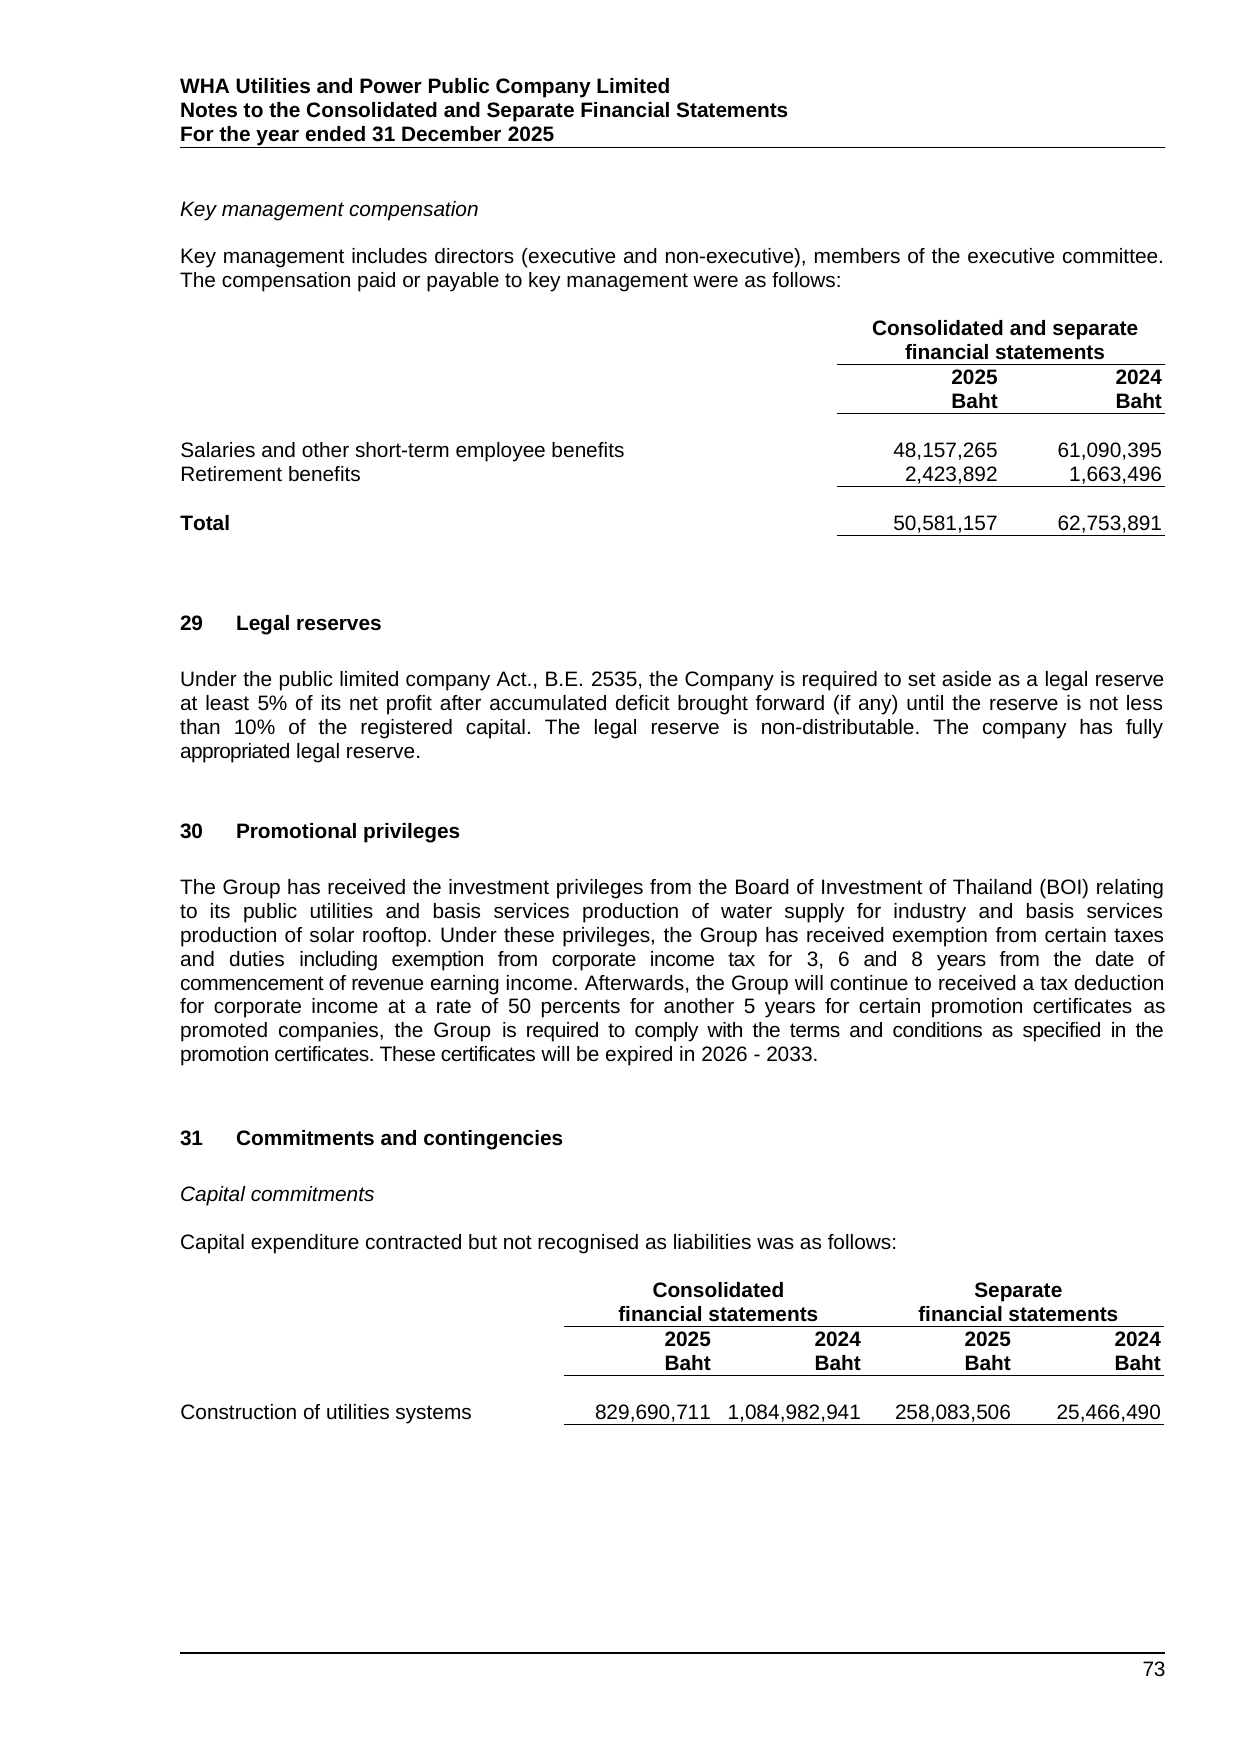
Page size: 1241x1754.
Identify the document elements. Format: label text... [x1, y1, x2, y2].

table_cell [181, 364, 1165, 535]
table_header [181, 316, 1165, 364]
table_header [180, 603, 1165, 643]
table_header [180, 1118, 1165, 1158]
text Capital expenditure contracted but not recognised as liabilities was as follows: [180, 1230, 1165, 1254]
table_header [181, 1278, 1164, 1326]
text Capital commitments [180, 1182, 1165, 1206]
text Key management compensation [180, 196, 1165, 220]
text Under the public limited company Act., B.E. 2535, the Company is required to set aside as a legal reserve at least 5% of its net profit after accumulated deficit brought forward (if any) until the reserve is not less than 10% of the registered capital. The legal reserve is non-distributable. The company has fully appropriated legal reserve. [180, 667, 1165, 762]
text The Group has received the investment privileges from the Board of Investment of Thailand (BOI) relating to its public utilities and basis services production of water supply for industry and basis services production of solar rooftop. Under these privileges, the Group has received exemption from certain taxes and duties including exemption from corporate income tax for 3, 6 and 8 years from the date of commencement of revenue earning income. Afterwards, the Group will continue to received a tax deduction for corporate income at a rate of 50 percents for another 5 years for certain promotion certificates as promoted companies, the Group is required to comply with the terms and conditions as specified in the promotion certificates. These certificates will be expired in 2026 - 2033. [180, 874, 1165, 1066]
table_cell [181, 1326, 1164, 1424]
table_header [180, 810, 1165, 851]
text Key management includes directors (executive and non-executive), members of the executive committee. The compensation paid or payable to key management were as follows: [180, 244, 1165, 292]
